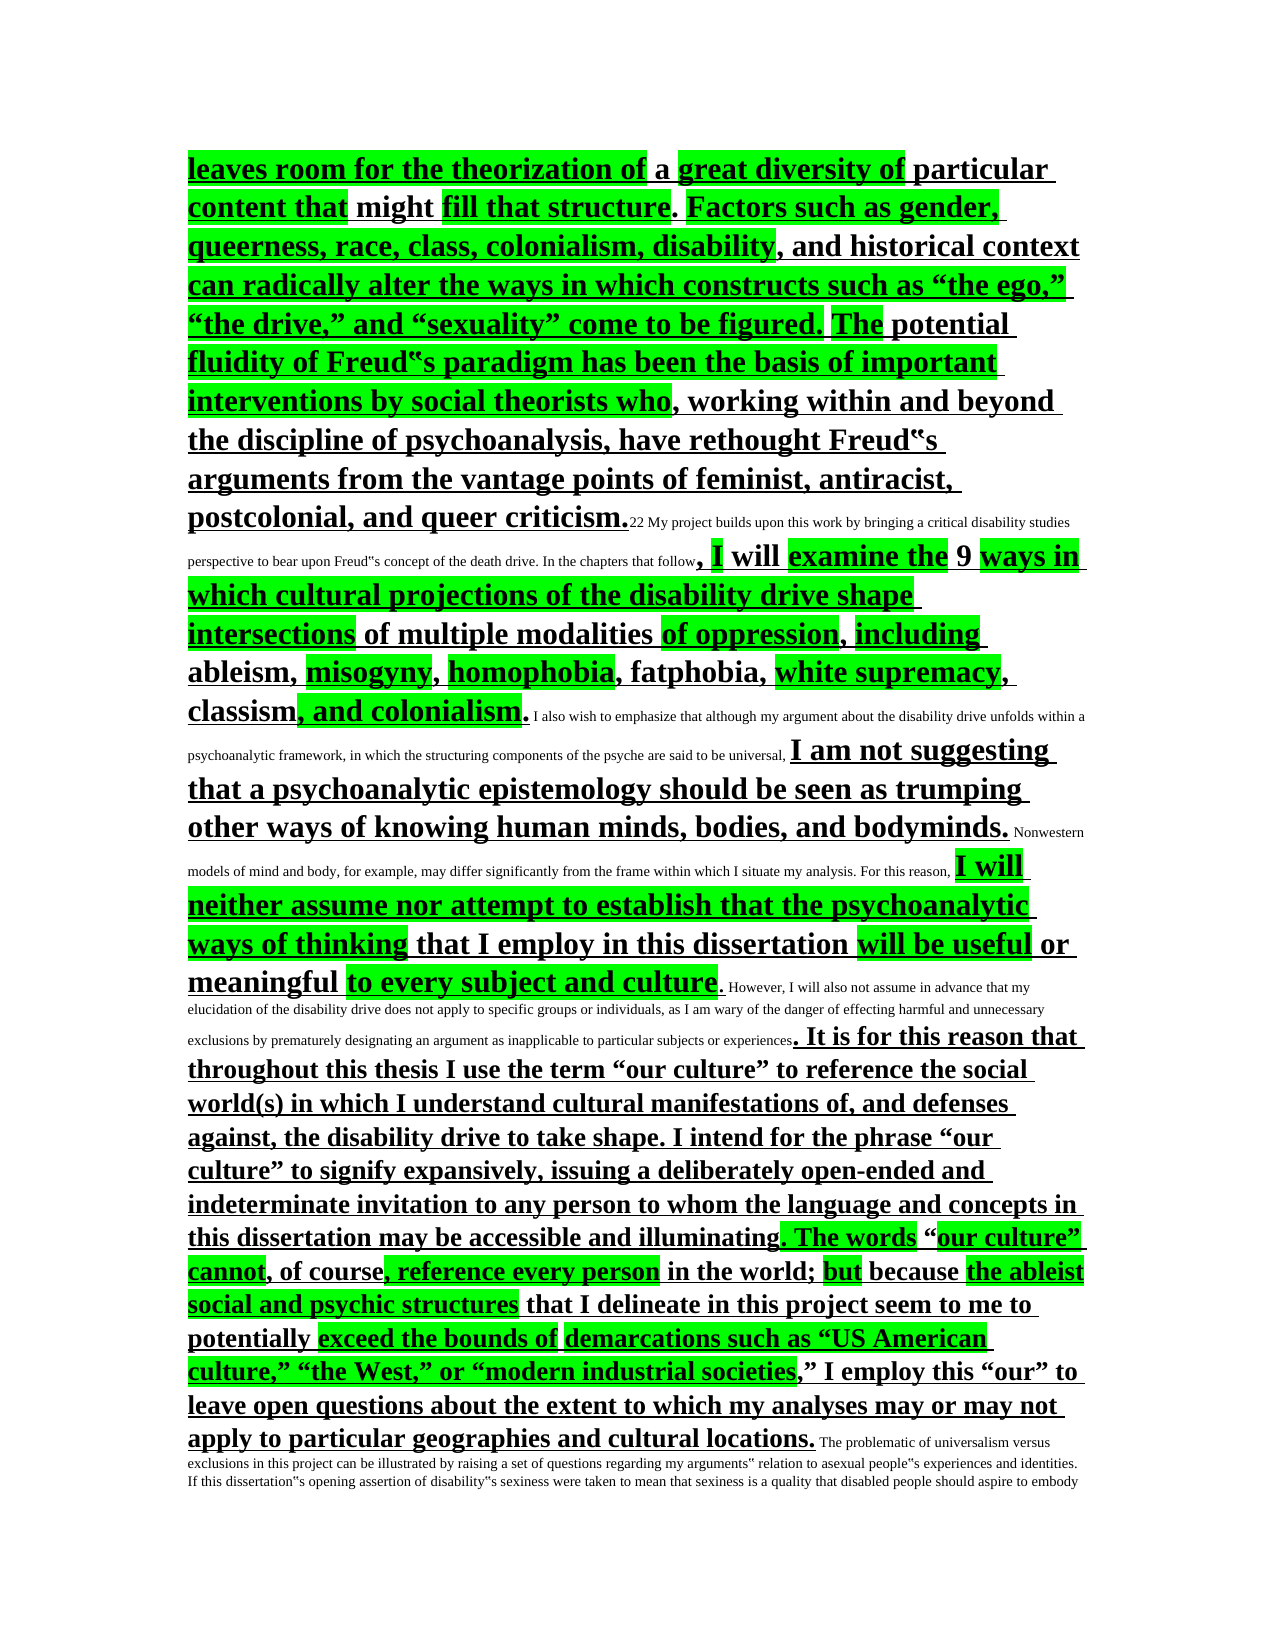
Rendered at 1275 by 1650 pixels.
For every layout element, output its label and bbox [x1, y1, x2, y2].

text [187, 150, 1087, 1248]
text [187, 1249, 1087, 1490]
